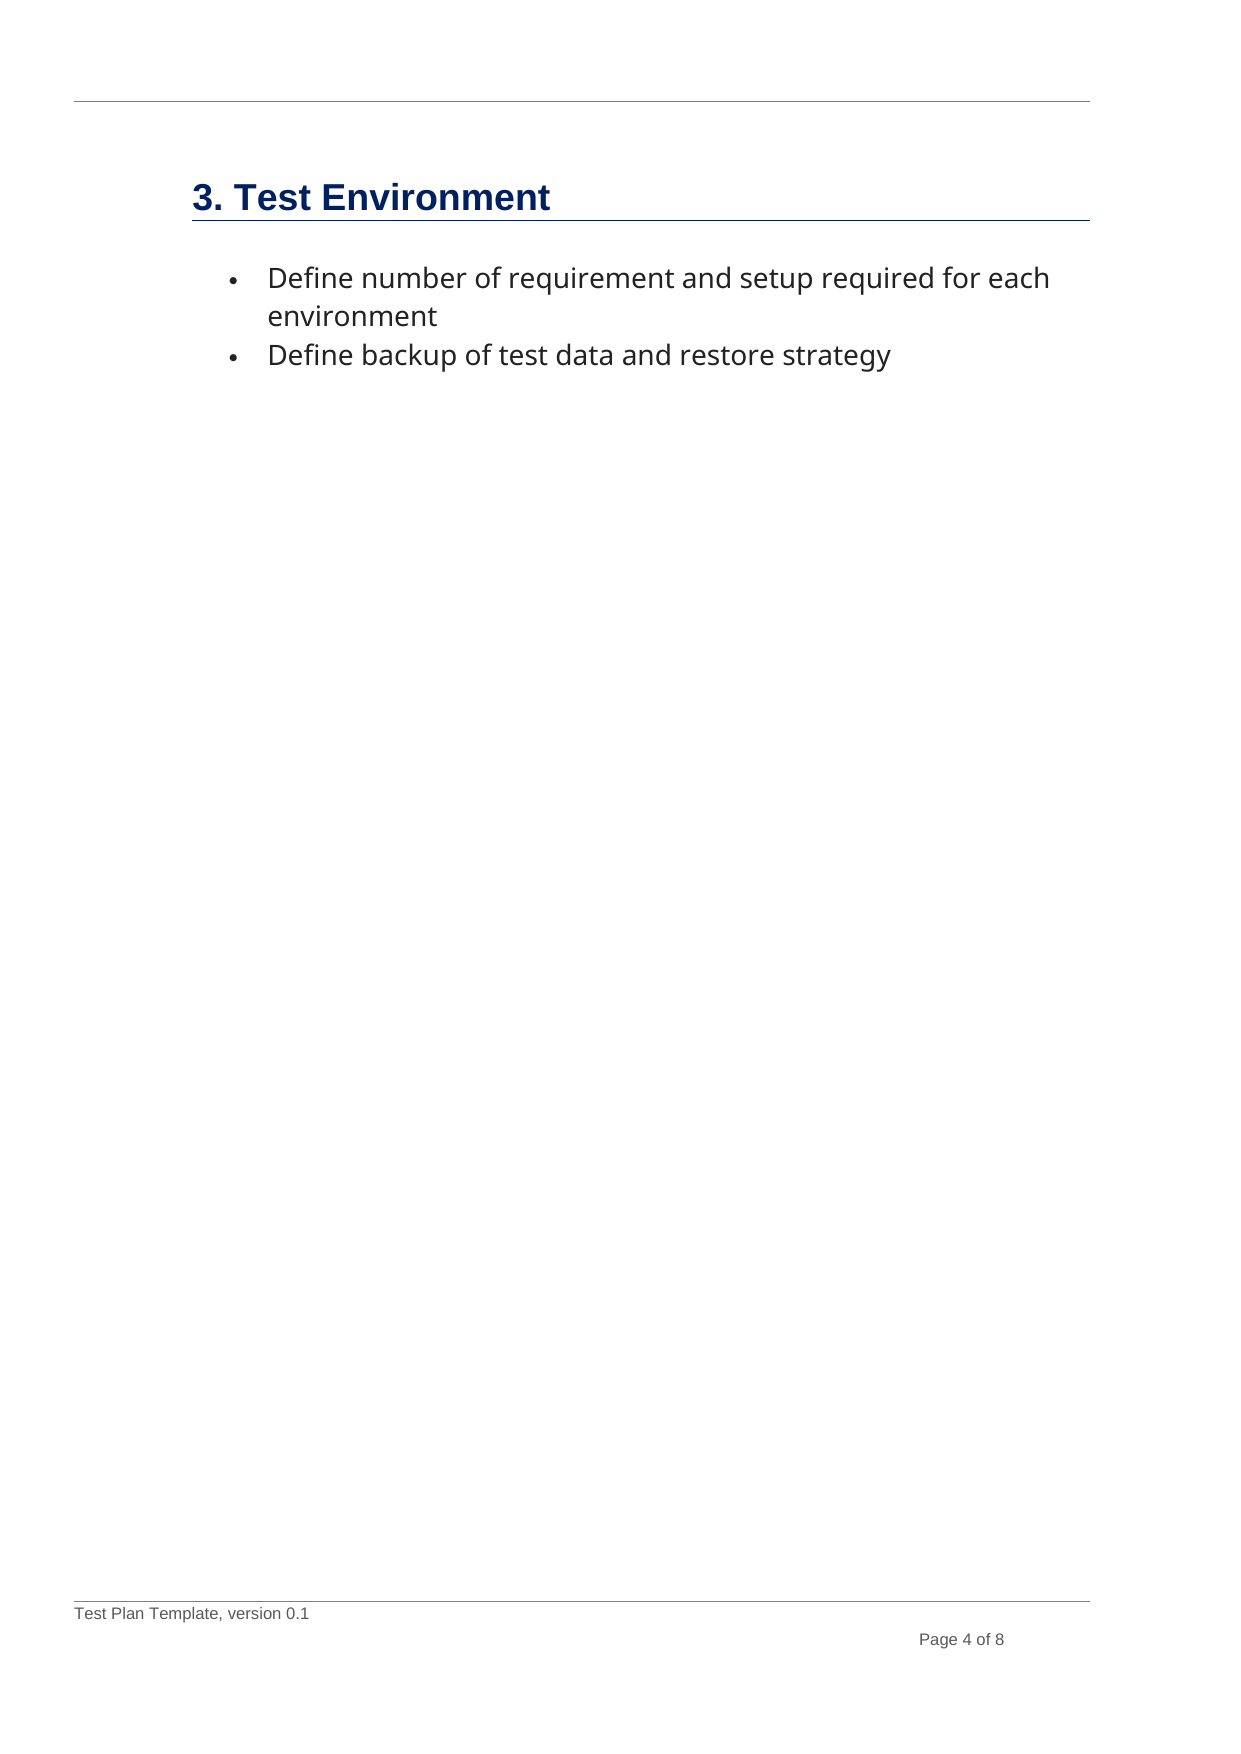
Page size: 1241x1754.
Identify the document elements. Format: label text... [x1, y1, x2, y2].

subtitle Test Environment [192, 175, 1090, 220]
list Define backup of test data and restore strategy [229, 335, 1090, 373]
list Define number of requirement and setup required for each environment [229, 258, 1090, 335]
